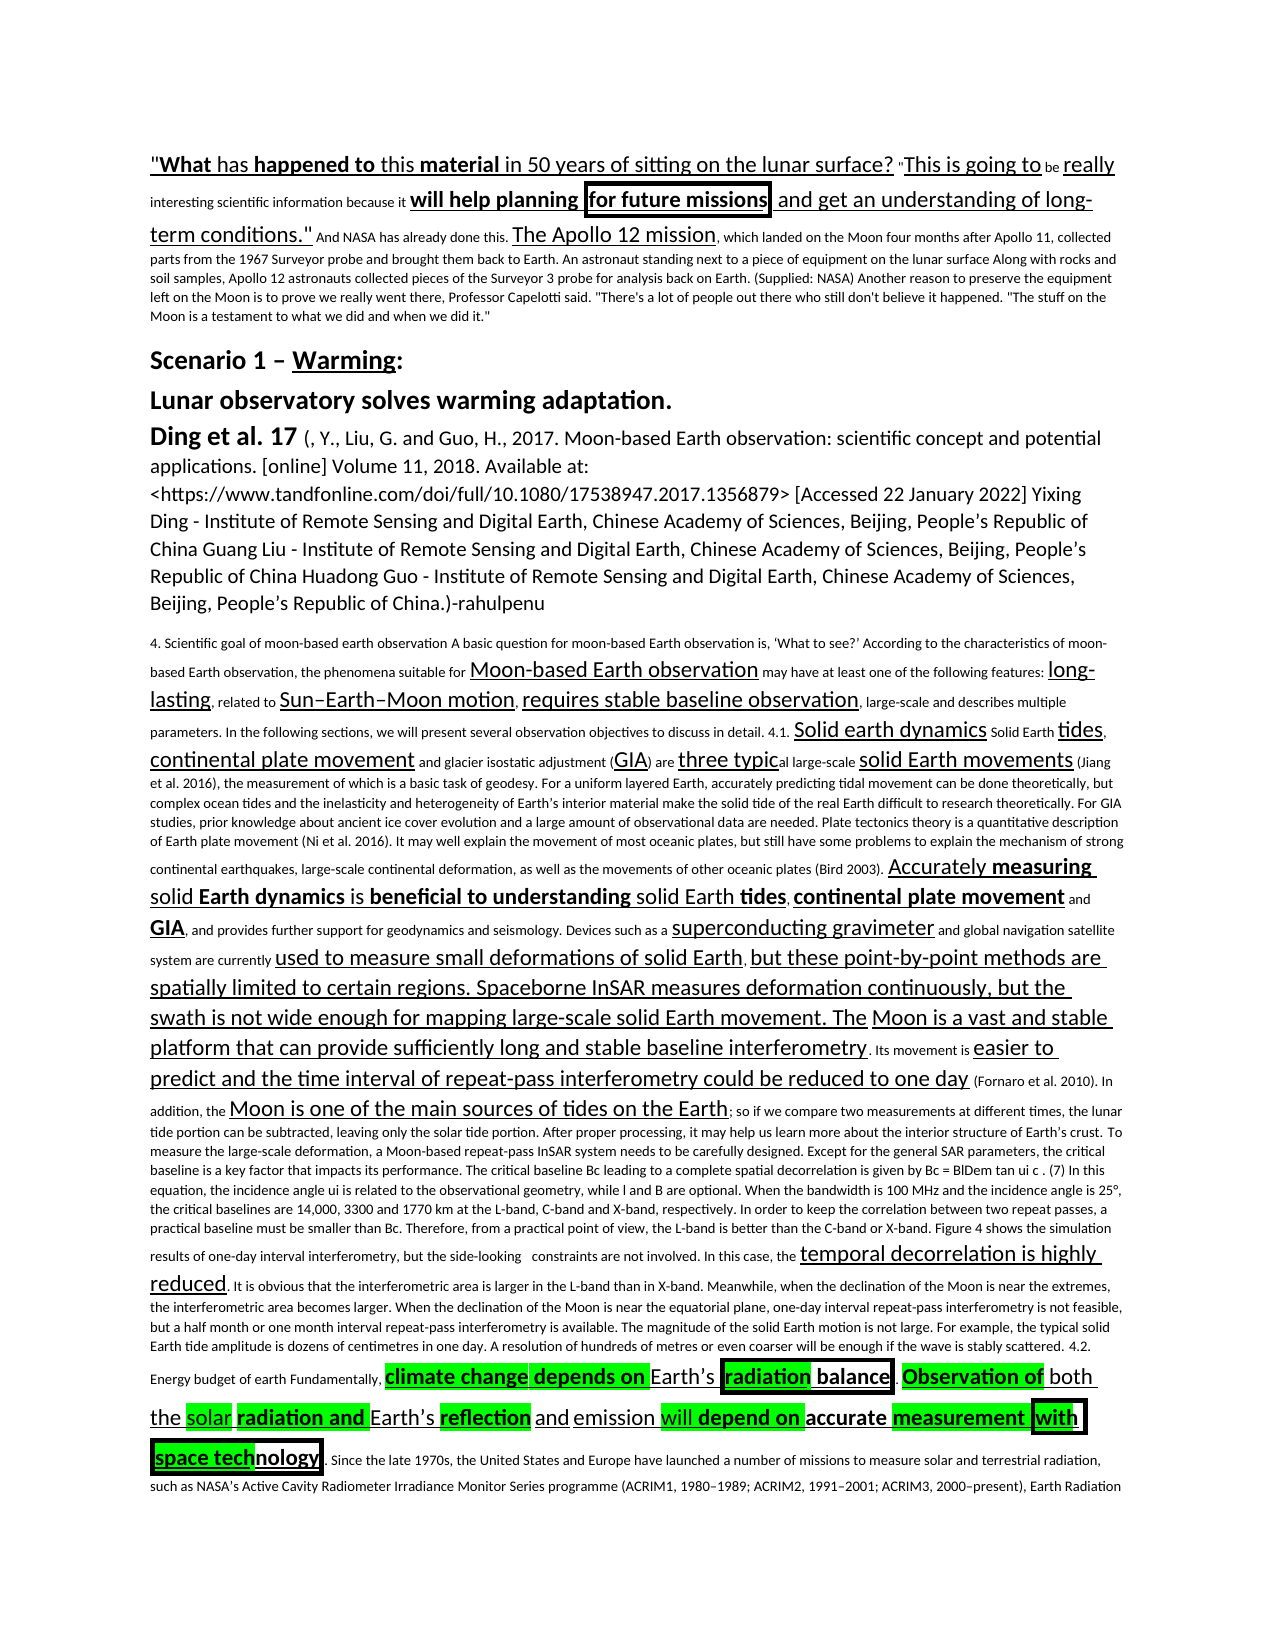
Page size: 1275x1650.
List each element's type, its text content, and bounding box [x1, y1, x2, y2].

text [150, 635, 1125, 1495]
text Ding et al. 17 (, Y., Liu, G. and Guo, H., 2017. Moon-based Earth observation: scientific concept and potential applications. [online] Volume 11, 2018. Available at: <https://www.tandfonline.com/doi/full/10.1080/17538947.2017.1356879> [Accessed 22 January 2022] Yixing Ding - Institute of Remote Sensing and Digital Earth, Chinese Academy of Sciences, Beijing, People’s Republic of China Guang Liu - Institute of Remote Sensing and Digital Earth, Chinese Academy of Sciences, Beijing, People’s Republic of China Huadong Guo - Institute of Remote Sensing and Digital Earth, Chinese Academy of Sciences, Beijing, People’s Republic of China.)-rahulpenu [150, 419, 1125, 616]
subtitle Scenario 1 – Warming: [150, 343, 1125, 376]
subtitle Lunar observatory solves warming adaptation. [150, 383, 1125, 416]
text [150, 150, 1125, 325]
